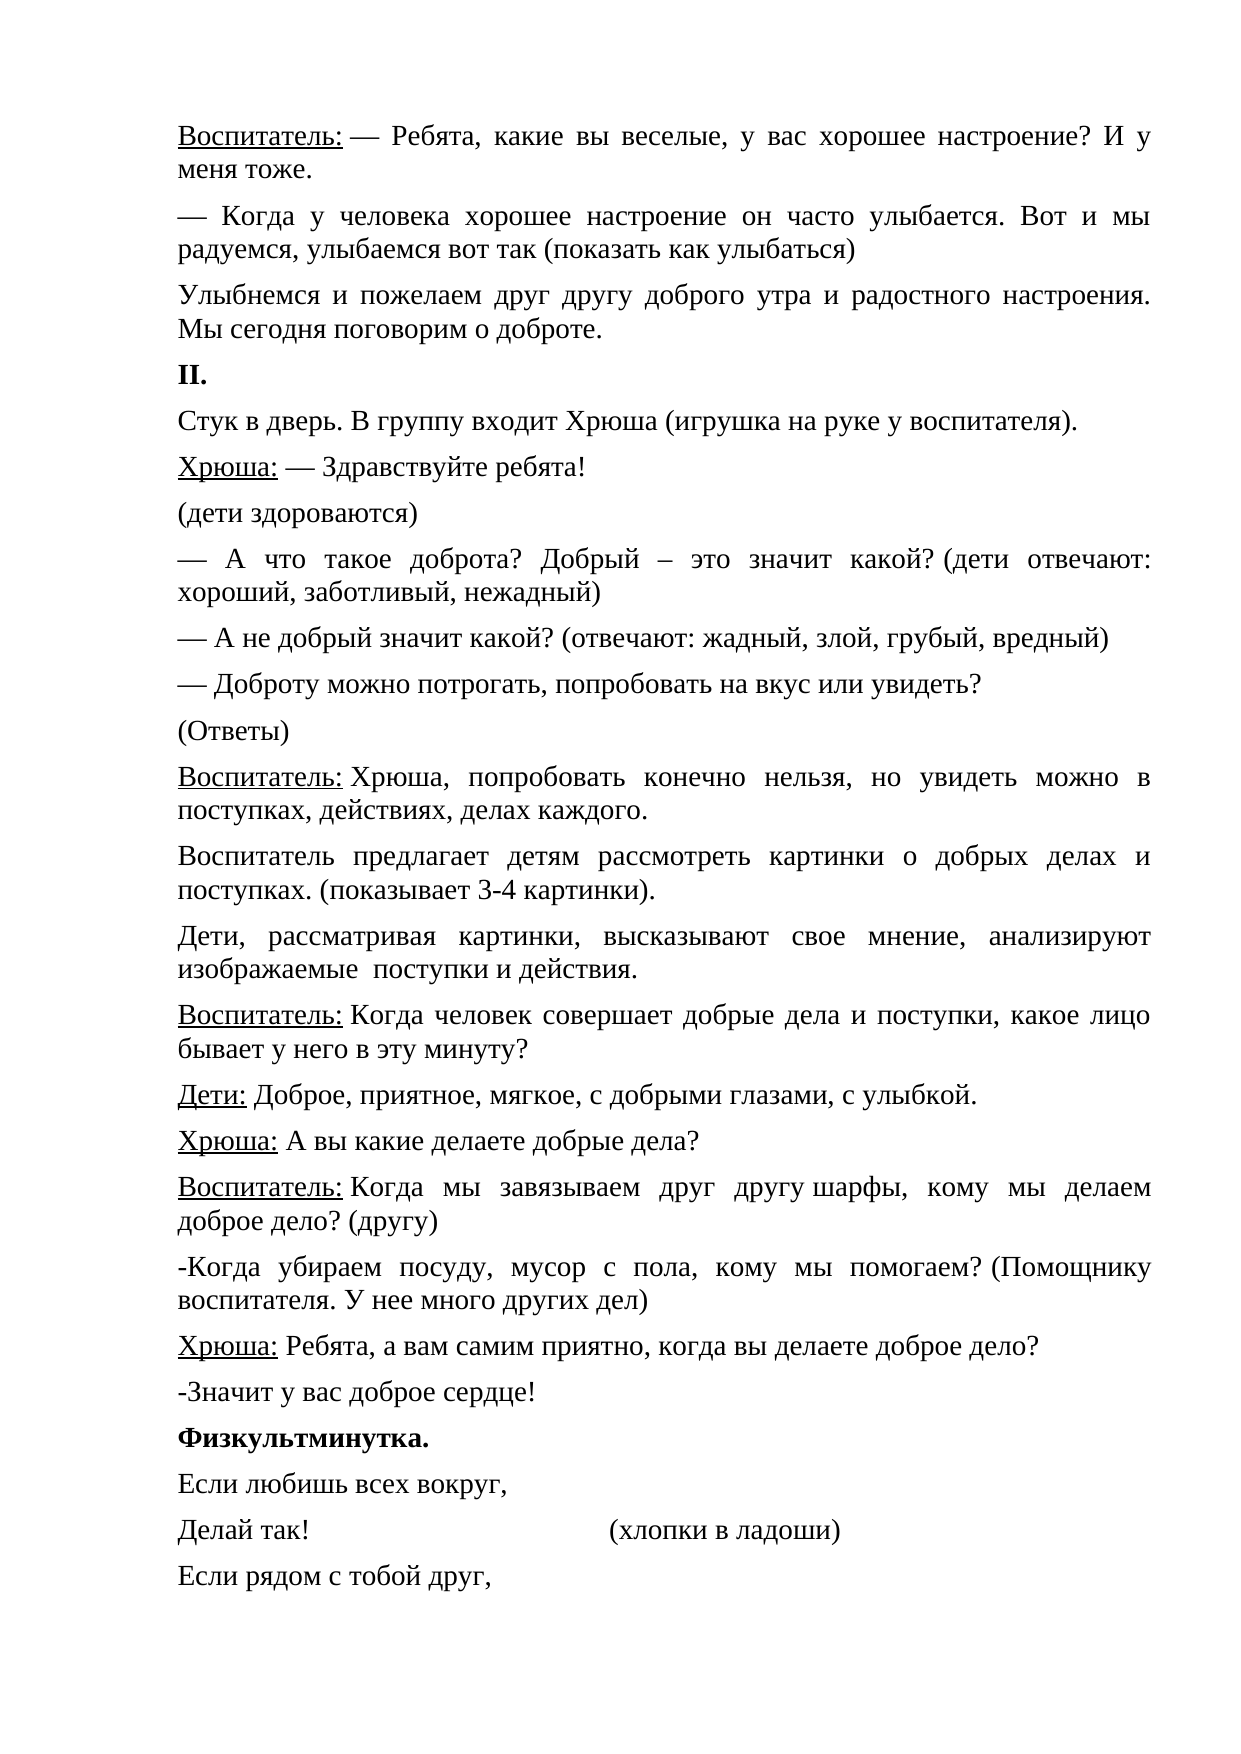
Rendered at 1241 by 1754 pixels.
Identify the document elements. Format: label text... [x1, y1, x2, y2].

text -Значит у вас доброе сердце! [177, 1374, 1152, 1408]
text Воспитатель: Хрюша, попробовать конечно нельзя, но увидеть можно в поступках, действиях, делах каждого. [177, 759, 1152, 826]
text -Когда убираем посуду, мусор с пола, кому мы помогаем? (Помощнику воспитателя. У нее много других дел) [177, 1249, 1152, 1316]
text Улыбнемся и пожелаем друг другу доброго утра и радостного настроения. Мы сегодня поговорим о доброте. [177, 277, 1152, 344]
text Физкультминутка. [177, 1420, 1152, 1454]
text Воспитатель: Когда мы завязываем друг другу шарфы, кому мы делаем доброе дело? (другу) [177, 1169, 1152, 1236]
text Хрюша: Ребята, а вам самим приятно, когда вы делаете доброе дело? [177, 1328, 1152, 1362]
text Хрюша: — Здравствуйте ребята! [177, 449, 1152, 482]
text Дети: Доброе, приятное, мягкое, с добрыми глазами, с улыбкой. [177, 1077, 1152, 1111]
text Воспитатель: Когда человек совершает добрые дела и поступки, какое лицо бывает у него в эту минуту? [177, 997, 1152, 1064]
text (дети здороваются) [177, 495, 1152, 528]
text (Ответы) [177, 713, 1152, 746]
text — Доброту можно потрогать, попробовать на вкус или увидеть? [177, 667, 1152, 700]
text — А не добрый значит какой? (отвечают: жадный, злой, грубый, вредный) [177, 621, 1152, 654]
text Стук в дверь. В группу входит Хрюша (игрушка на руке у воспитателя). [177, 403, 1152, 436]
text Если любишь всех вокруг, [177, 1466, 1152, 1500]
text Воспитатель предлагает детям рассмотреть картинки о добрых делах и поступках. (показывает 3-4 картинки). [177, 838, 1152, 905]
text Делай так! (хлопки в ладоши) [177, 1512, 1152, 1546]
text Если рядом с тобой друг, [177, 1558, 1152, 1592]
text II. [177, 357, 1152, 390]
text — А что такое доброта? Добрый – это значит какой? (дети отвечают: хороший, заботливый, нежадный) [177, 541, 1152, 608]
text Воспитатель: — Ребята, какие вы веселые, у вас хорошее настроение? И у меня тоже. [177, 118, 1152, 185]
text — Когда у человека хорошее настроение он часто улыбается. Вот и мы радуемся, улыбаемся вот так (показать как улыбаться) [177, 198, 1152, 265]
text Хрюша: А вы какие делаете добрые дела? [177, 1123, 1152, 1157]
text Дети, рассматривая картинки, высказывают свое мнение, анализируют изображаемые поступки и действия. [177, 918, 1152, 985]
